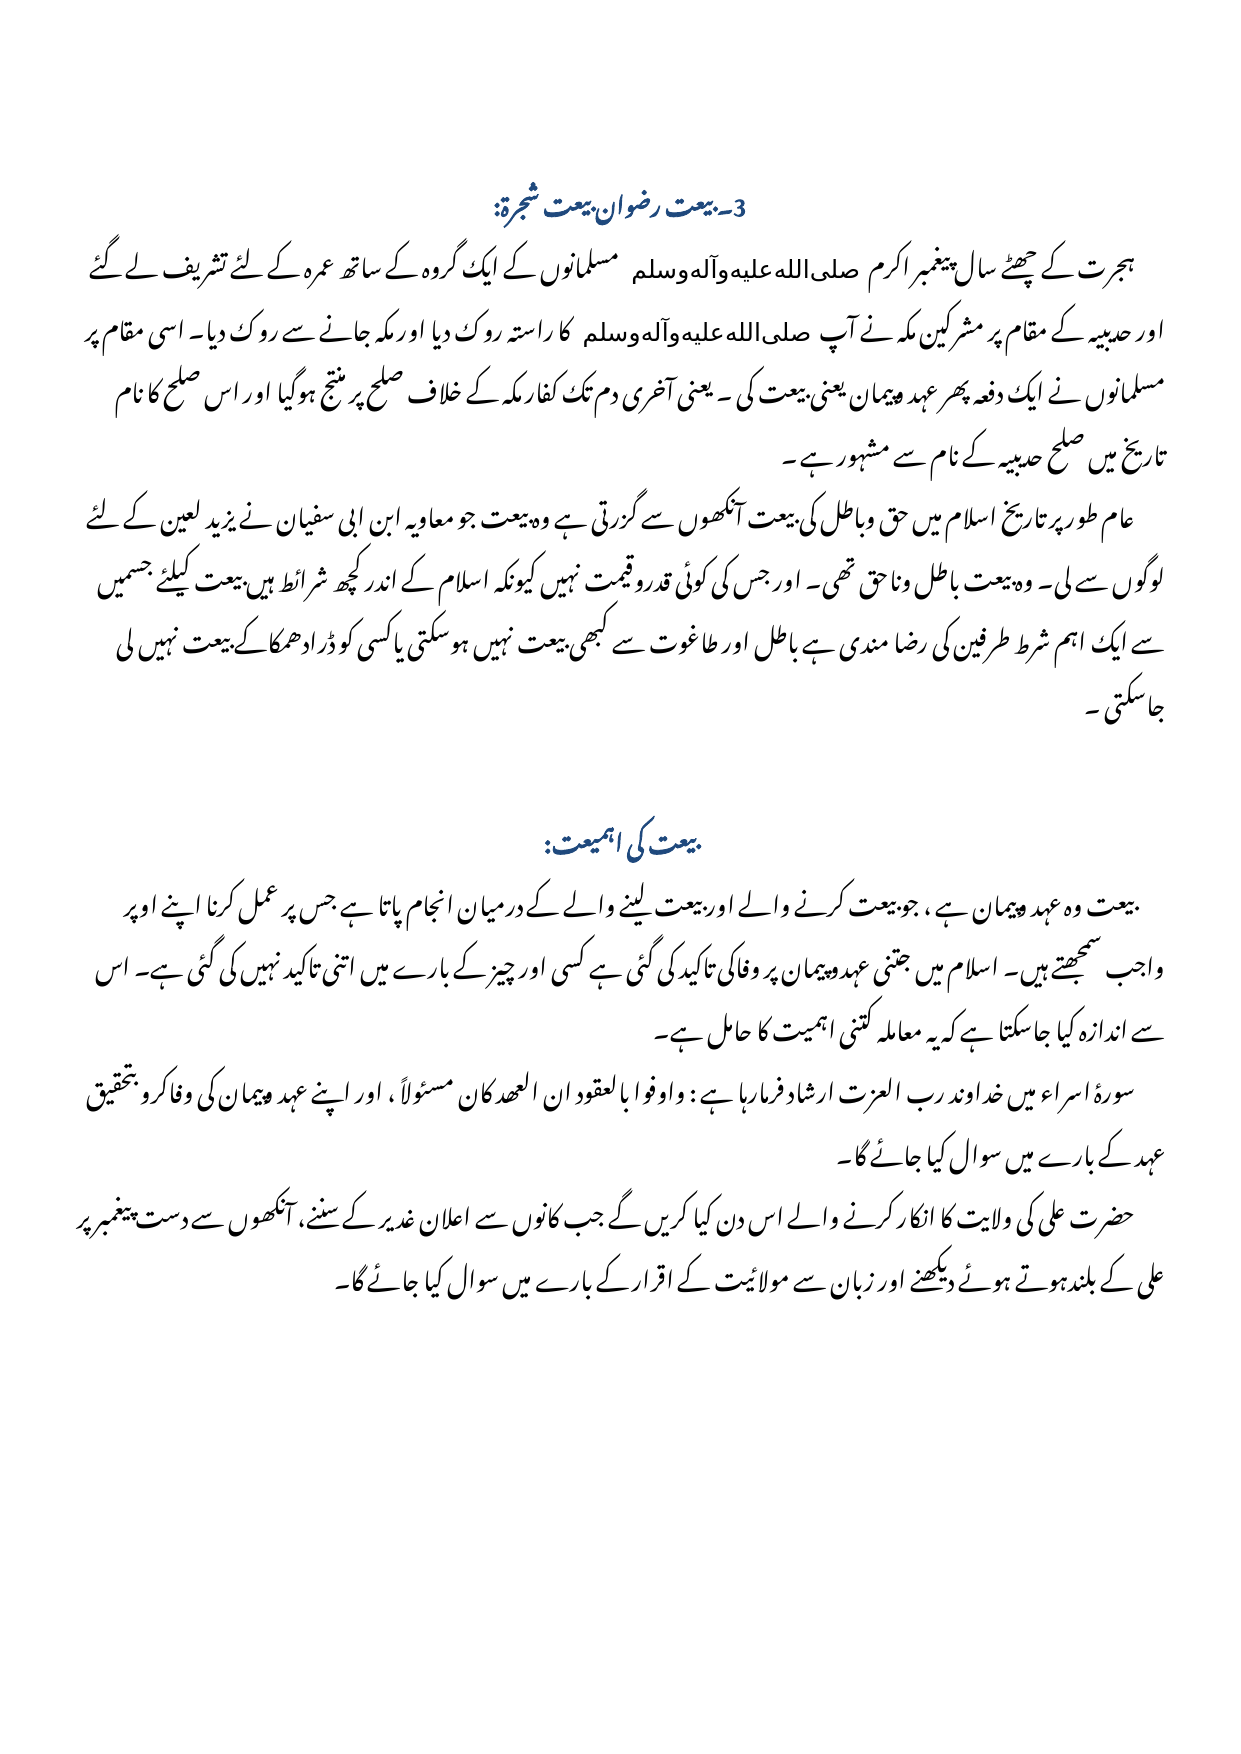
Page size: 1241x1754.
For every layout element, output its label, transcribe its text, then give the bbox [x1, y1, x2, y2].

text سورۂ اسراء میں خداوند رب العزت ارشاد فرمارہا ہے : واوفوا بالعقود ان العھد کان مسئولاً ، اور اپنے عہد وپیمان کی وفاکرو بتحقیق عہد کے بارے میں سوال کیا جائے گا۔ [75, 1056, 1165, 1181]
text عام طورپر تاریخ اسلام میں حق وباطل کی بیعت آنکھوں سے گزرتی ہے وہ بیعت جو معاویہ ابن ابی سفیان نے یزید لعین کے لئے لوگوں سے لی۔ وہ بیعت باطل وناحق تھی۔ اور جس کی کوئی قدروقیمت نہیں کیونکہ اسلام کے اندر کچھ شرائط ہیں بیعت کیلئے جسمیں سے ایک اہم شرط طرفین کی رضا مندی ہے باطل اور طاغوت سے کبھی بیعت نہیں ہوسکتی یاکسی کو ڈرادھمکاکے بیعت نہیں لی جاسکتی ۔ [75, 481, 1165, 731]
text حضرت علی کی ولایت کا انکار کرنے والے اس دن کیا کریں گے جب کانوں سے اعلان غدیر کے سننے، آنکھوں سے دست پیغمبر پر علی کے بلندہوتے ہوئے دیکھنے اور زبان سے مولائیت کے اقرار کے بارے میں سوال کیا جائے گا۔ [75, 1181, 1165, 1306]
text بیعت وہ عہد وپیمان ہے ، جو بیعت کرنے والے اور بیعت لینے والے کے درمیان انجام پاتا ہے جس پر عمل کرنا اپنے اوپر واجب سمجھتے ہیں۔ اسلام میں جتنی عہدو پیمان پر وفاکی تاکید کی گئی ہے کسی اور چیز کے بارے میں اتنی تاکید نہیں کی گئی ہے۔ اس سے اندازہ کیا جاسکتا ہے کہ یہ معاملہ کتنی اہمیت کا حامل ہے۔ [75, 869, 1165, 1056]
subtitle بیعت کی اہمیعت: [75, 806, 1165, 869]
subtitle 3۔ بیعت رضوان بیعت شجرة: [75, 169, 1165, 231]
text ہجرت کے چھٹے سال پیغمبر اکرم صلى‌الله‌عليه‌وآله‌وسلم مسلمانوں کے ایک گروہ کے ساتھ عمرہ کے لئے تشریف لے گئے اور حدیبیہ کے مقام پر مشرکین مکہ نے آپ صلى‌الله‌عليه‌وآله‌وسلم کا راستہ روک دیا اور مکہ جانے سے روک دیا۔ اسی مقام پر مسلمانوں نے ایک دفعہ پھر عہد وپیمان یعنی بیعت کی ۔ یعنی آخری دم تک کفار مکہ کے خلاف صلح پر منتج ہوگیا اور اس صلح کا نام تاریخ میں صلح حدیبیہ کے نام سے مشہور ہے ۔ [75, 231, 1165, 481]
